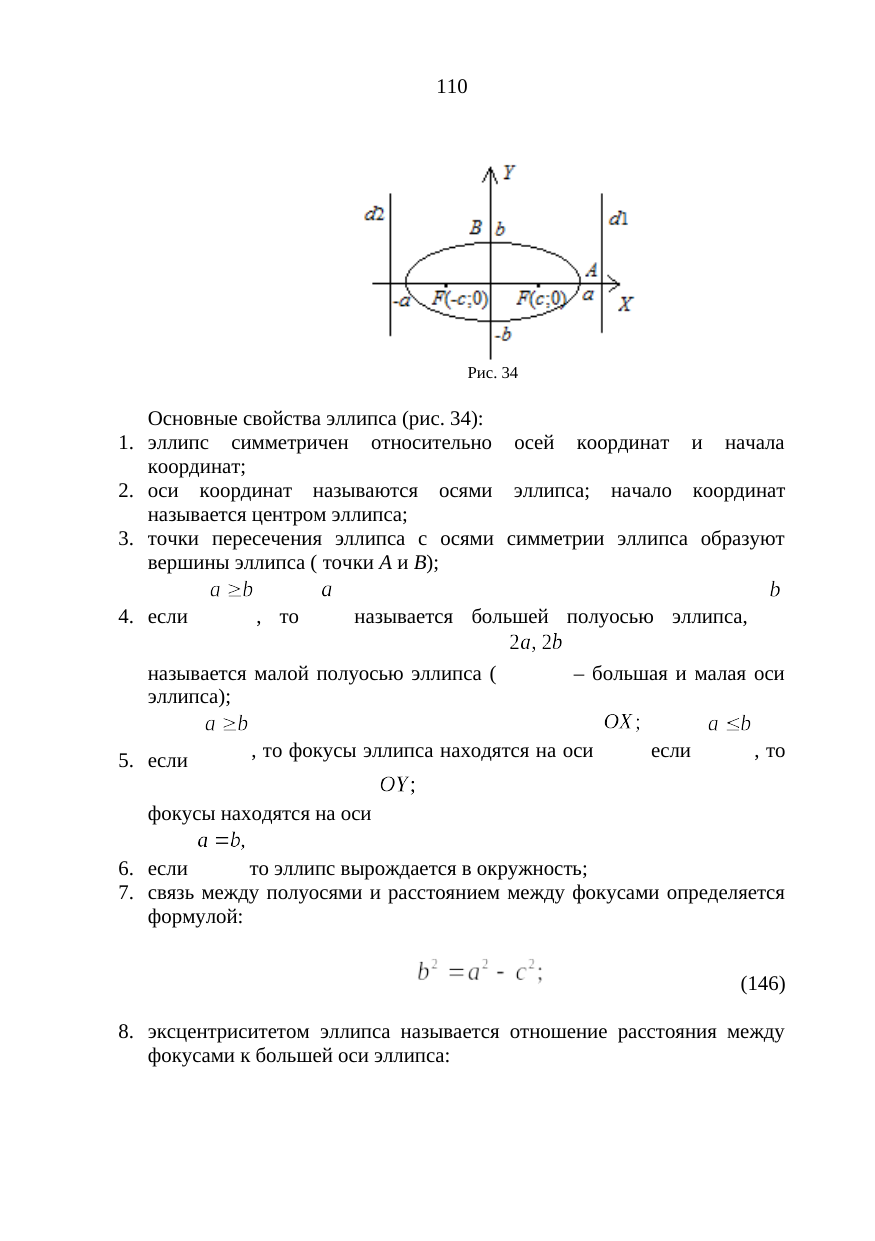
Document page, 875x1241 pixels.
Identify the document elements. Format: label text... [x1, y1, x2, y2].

list Основные свойства эллипса (рис. 34): [118, 406, 785, 430]
list эллипс симметричен относительно осей координат и начала координат; [118, 430, 785, 478]
list связь между полуосями и расстоянием между фокусами определяется формулой: [118, 880, 785, 928]
list оси координат называются осями эллипса; начало координат называется центром эллипса; [118, 478, 785, 526]
picture [335, 131, 650, 363]
list если то эллипс вырождается в окружность; [118, 825, 785, 880]
list эксцентриситетом эллипса называется отношение расстояния между фокусами к большей оси эллипса: [118, 1019, 785, 1067]
list (146) [118, 952, 785, 994]
list Рис. 34 [200, 363, 785, 382]
list если , то фокусы эллипса находятся на оси если , то фокусы находятся на оси [118, 708, 785, 825]
list если , то называется большей полуосью эллипса, называется малой полуосью эллипса ( – большая и малая оси эллипса); [118, 574, 785, 708]
list точки пересечения эллипса с осями симметрии эллипса образуют вершины эллипса ( точки А и В); [118, 526, 785, 574]
